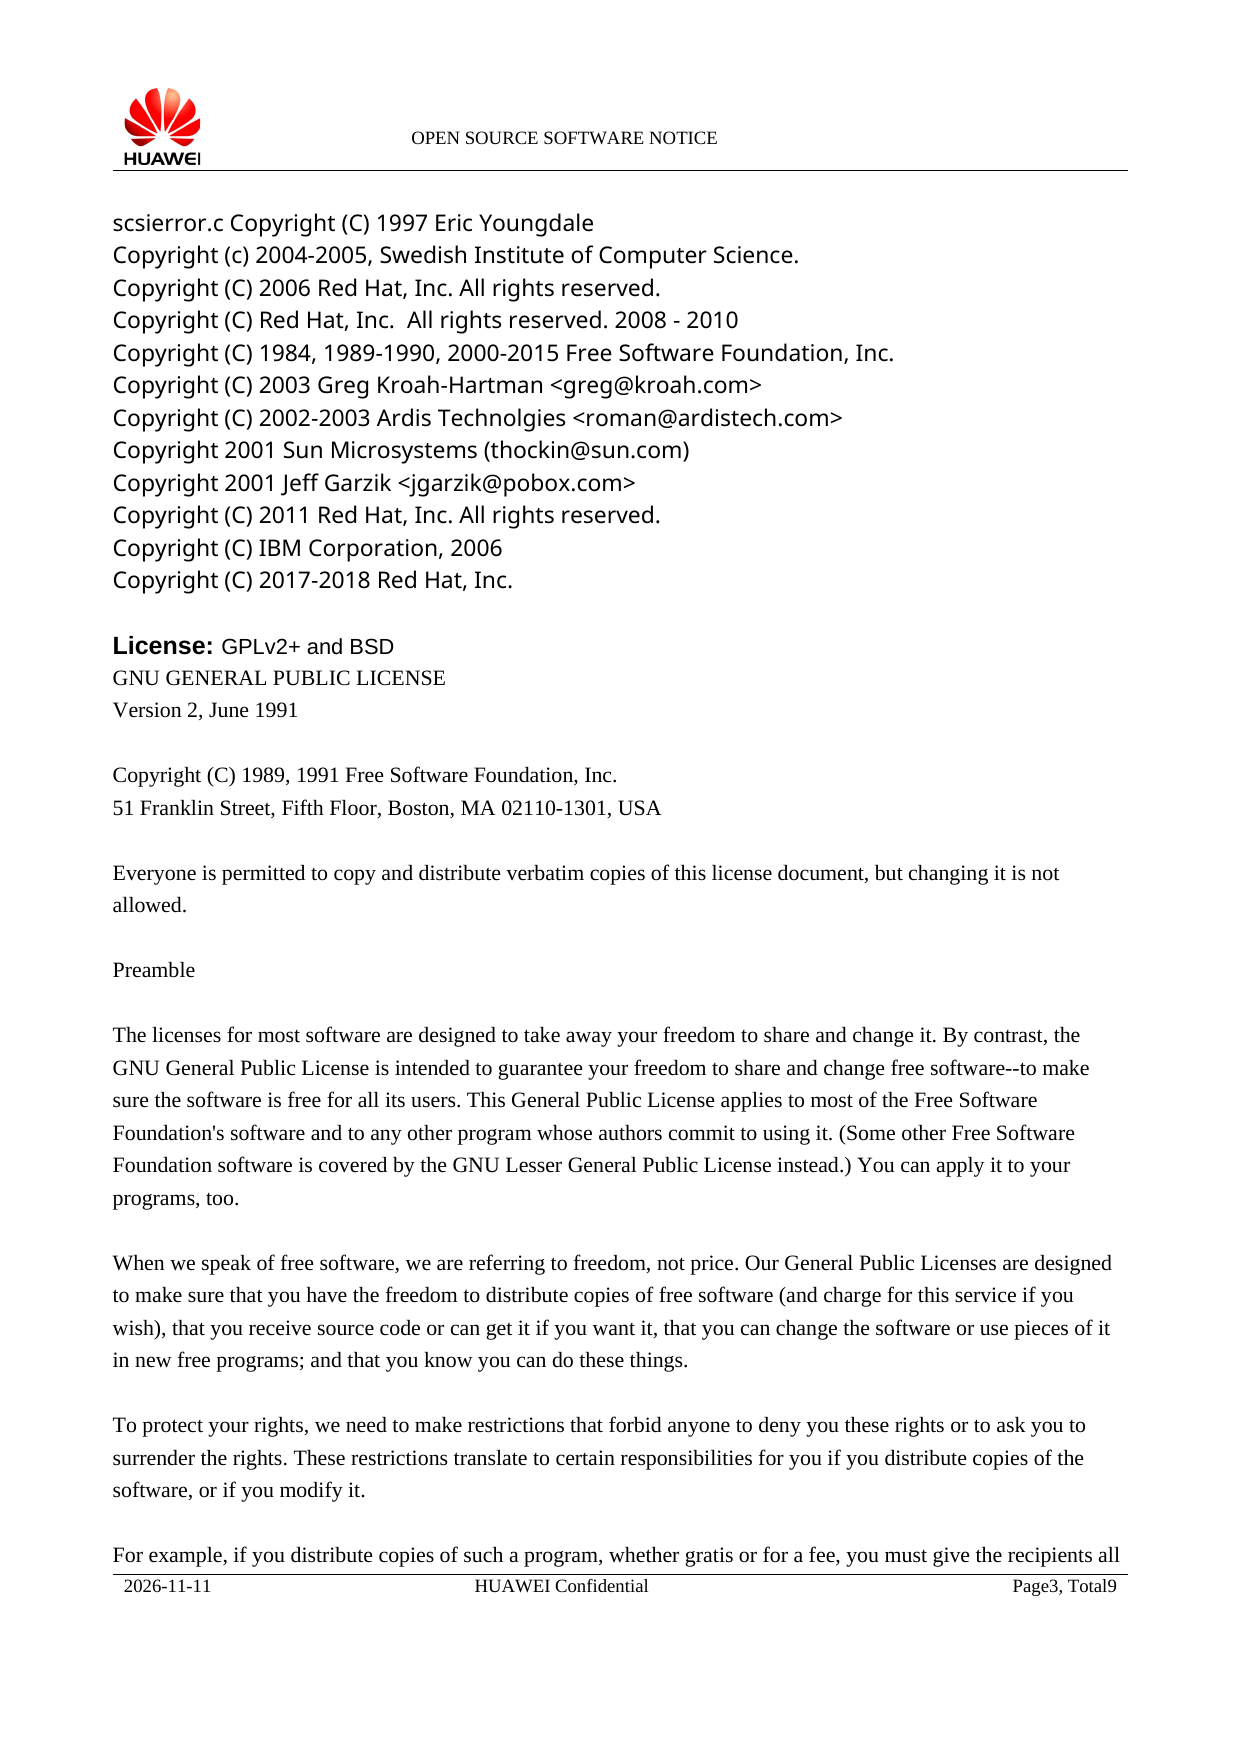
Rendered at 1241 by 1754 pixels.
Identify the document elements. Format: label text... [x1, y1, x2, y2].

picture [124, 88, 201, 165]
text License: GPLv2+ and BSD [112, 629, 1128, 661]
